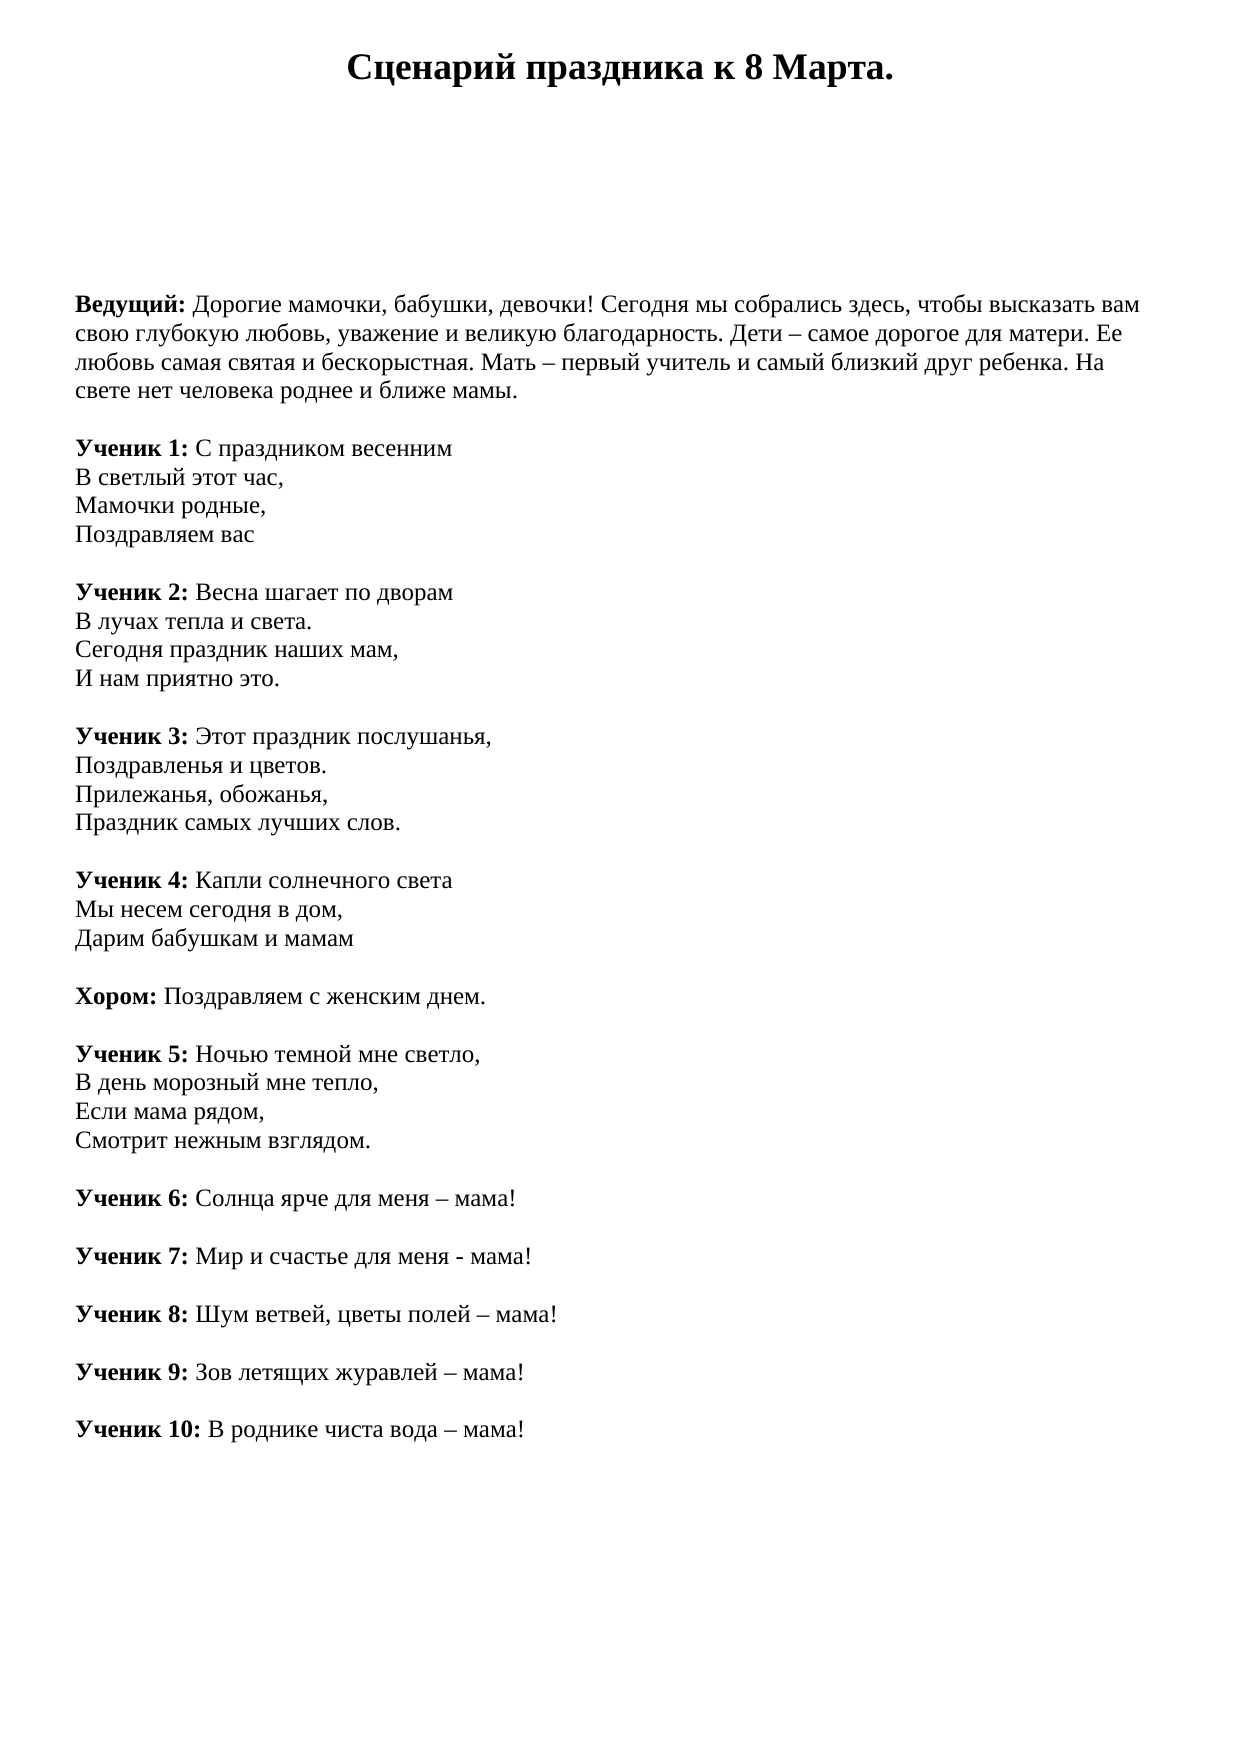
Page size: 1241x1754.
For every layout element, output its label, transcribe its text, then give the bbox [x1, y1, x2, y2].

text Ведущий: Дорогие мамочки, бабушки, девочки! Сегодня мы собрались здесь, чтобы высказать вам свою глубокую любовь, уважение и великую благодарность. Дети – самое дорогое для матери. Ее любовь самая святая и бескорыстная. Мать – первый учитель и самый близкий друг ребенка. На свете нет человека роднее и ближе мамы. Ученик 1: С праздником весенним В светлый этот час, Мамочки родные, Поздравляем вас [75, 289, 1165, 548]
text Ученик 2: Весна шагает по дворам В лучах тепла и света. Сегодня праздник наших мам, И нам приятно это. [75, 577, 1165, 692]
text Ученик 6: Солнца ярче для меня – мама! [75, 1183, 1165, 1212]
text Ученик 9: Зов летящих журавлей – мама! [75, 1357, 1165, 1385]
text Хором: Поздравляем с женским днем. [75, 981, 1165, 1009]
text Ученик 7: Мир и счастье для меня - мама! [75, 1241, 1165, 1269]
text Ученик 3: Этот праздник послушанья, Поздравленья и цветов. Прилежанья, обожанья, Праздник самых лучших слов. [75, 721, 1165, 836]
text Ученик 5: Ночью темной мне светло, В день морозный мне тепло, Если мама рядом, Смотрит нежным взглядом. [75, 1039, 1165, 1154]
text Ученик 10: В роднике чиста вода – мама! [75, 1414, 1165, 1443]
text Ученик 4: Капли солнечного света Мы несем сегодня в дом, Дарим бабушкам и мамам [75, 865, 1165, 952]
text Ученик 8: Шум ветвей, цветы полей – мама! [75, 1299, 1165, 1327]
text Сценарий праздника к 8 Марта. [75, 44, 1165, 87]
